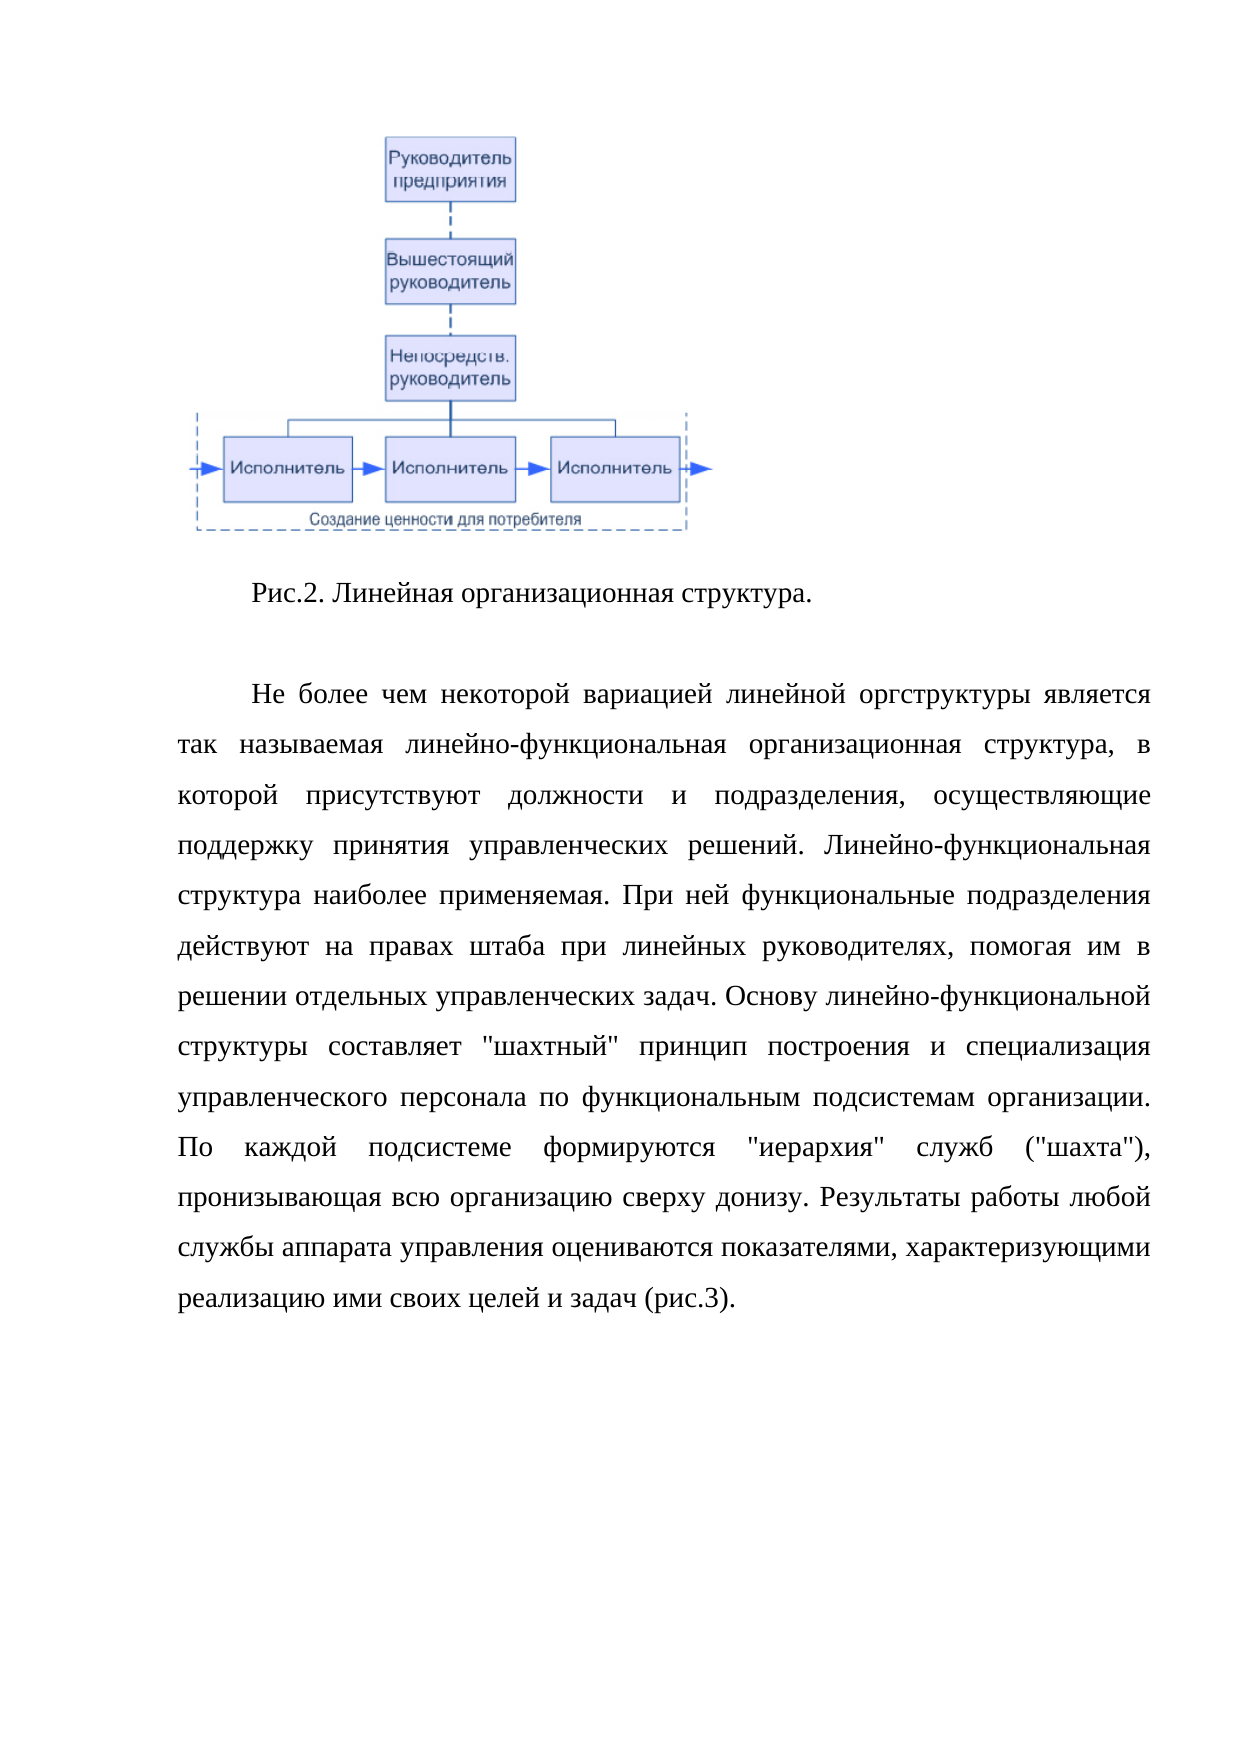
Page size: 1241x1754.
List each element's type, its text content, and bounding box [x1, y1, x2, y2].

text Рис.2. Линейная организационная структура. [177, 576, 1152, 609]
picture [177, 133, 723, 551]
text Не более чем некоторой вариацией линейной оргструктуры является так называемая линейно-функциональная организационная структура, в которой присутствуют должности и подразделения, осуществляющие поддержку принятия управленческих решений. Линейно-функциональная структура наиболее применяемая. При ней функциональные подразделения действуют на правах штаба при линейных руководителях, помогая им в решении отдельных управленческих задач. Основу линейно-функциональной структуры составляет "шахтный" принцип построения и специализация управленческого персонала по функциональным подсистемам организации. По каждой подсистеме формируются "иерархия" служб ("шахта"), пронизывающая всю организацию сверху донизу. Результаты работы любой службы аппарата управления оцениваются показателями, характеризующими реализацию ими своих целей и задач (рис.3). [177, 676, 1152, 1313]
